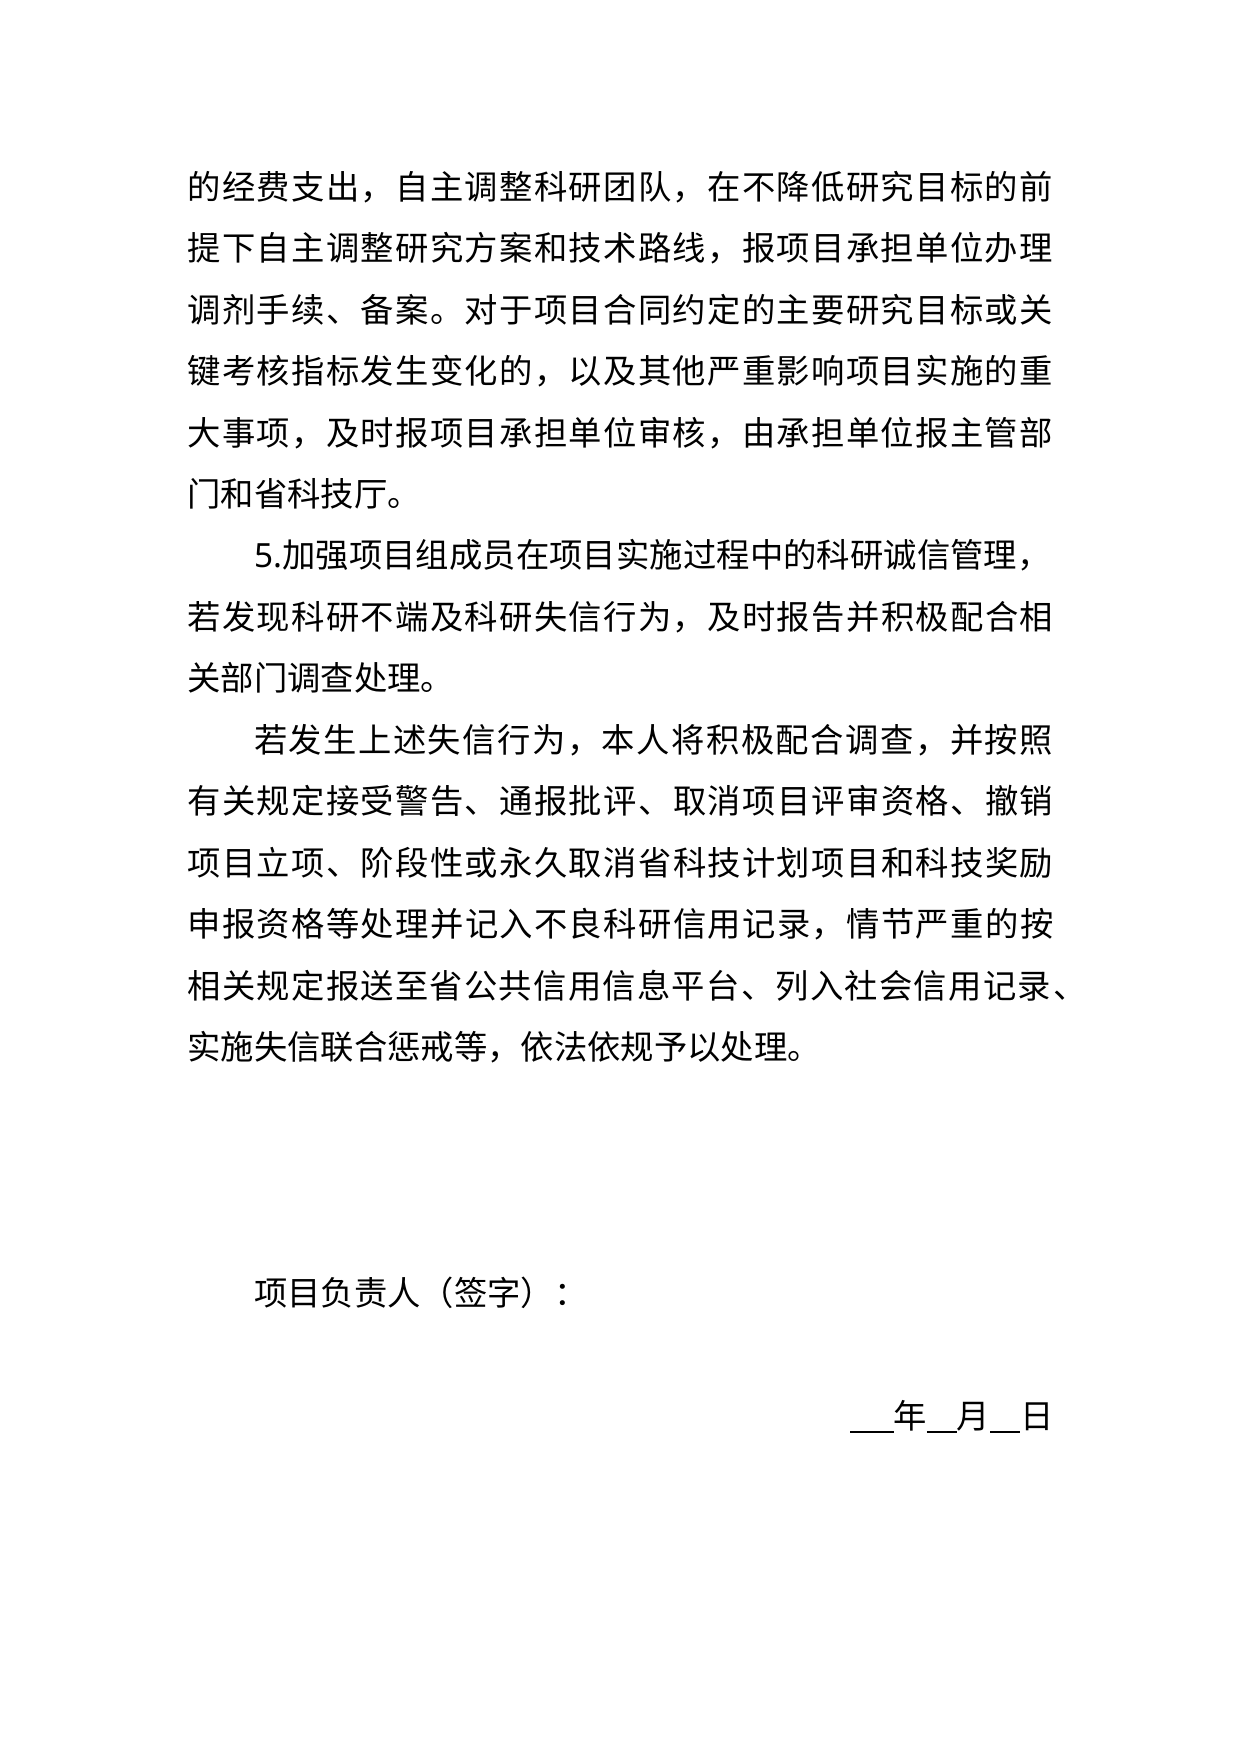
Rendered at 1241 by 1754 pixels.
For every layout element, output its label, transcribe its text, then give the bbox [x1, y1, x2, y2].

text 5.加强项目组成员在项目实施过程中的科研诚信管理，若发现科研不端及科研失信行为，及时报告并积极配合相关部门调查处理。 [187, 519, 1053, 703]
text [187, 150, 1053, 519]
text 项目负责人（签字）： [187, 1256, 1053, 1318]
text 若发生上述失信行为，本人将积极配合调查，并按照有关规定接受警告、通报批评、取消项目评审资格、撤销项目立项、阶段性或永久取消省科技计划项目和科技奖励申报资格等处理并记入不良科研信用记录，情节严重的按相关规定报送至省公共信用信息平台、列入社会信用记录、实施失信联合惩戒等，依法依规予以处理。 [187, 703, 1053, 1072]
text 年 月 日 [187, 1379, 1053, 1441]
